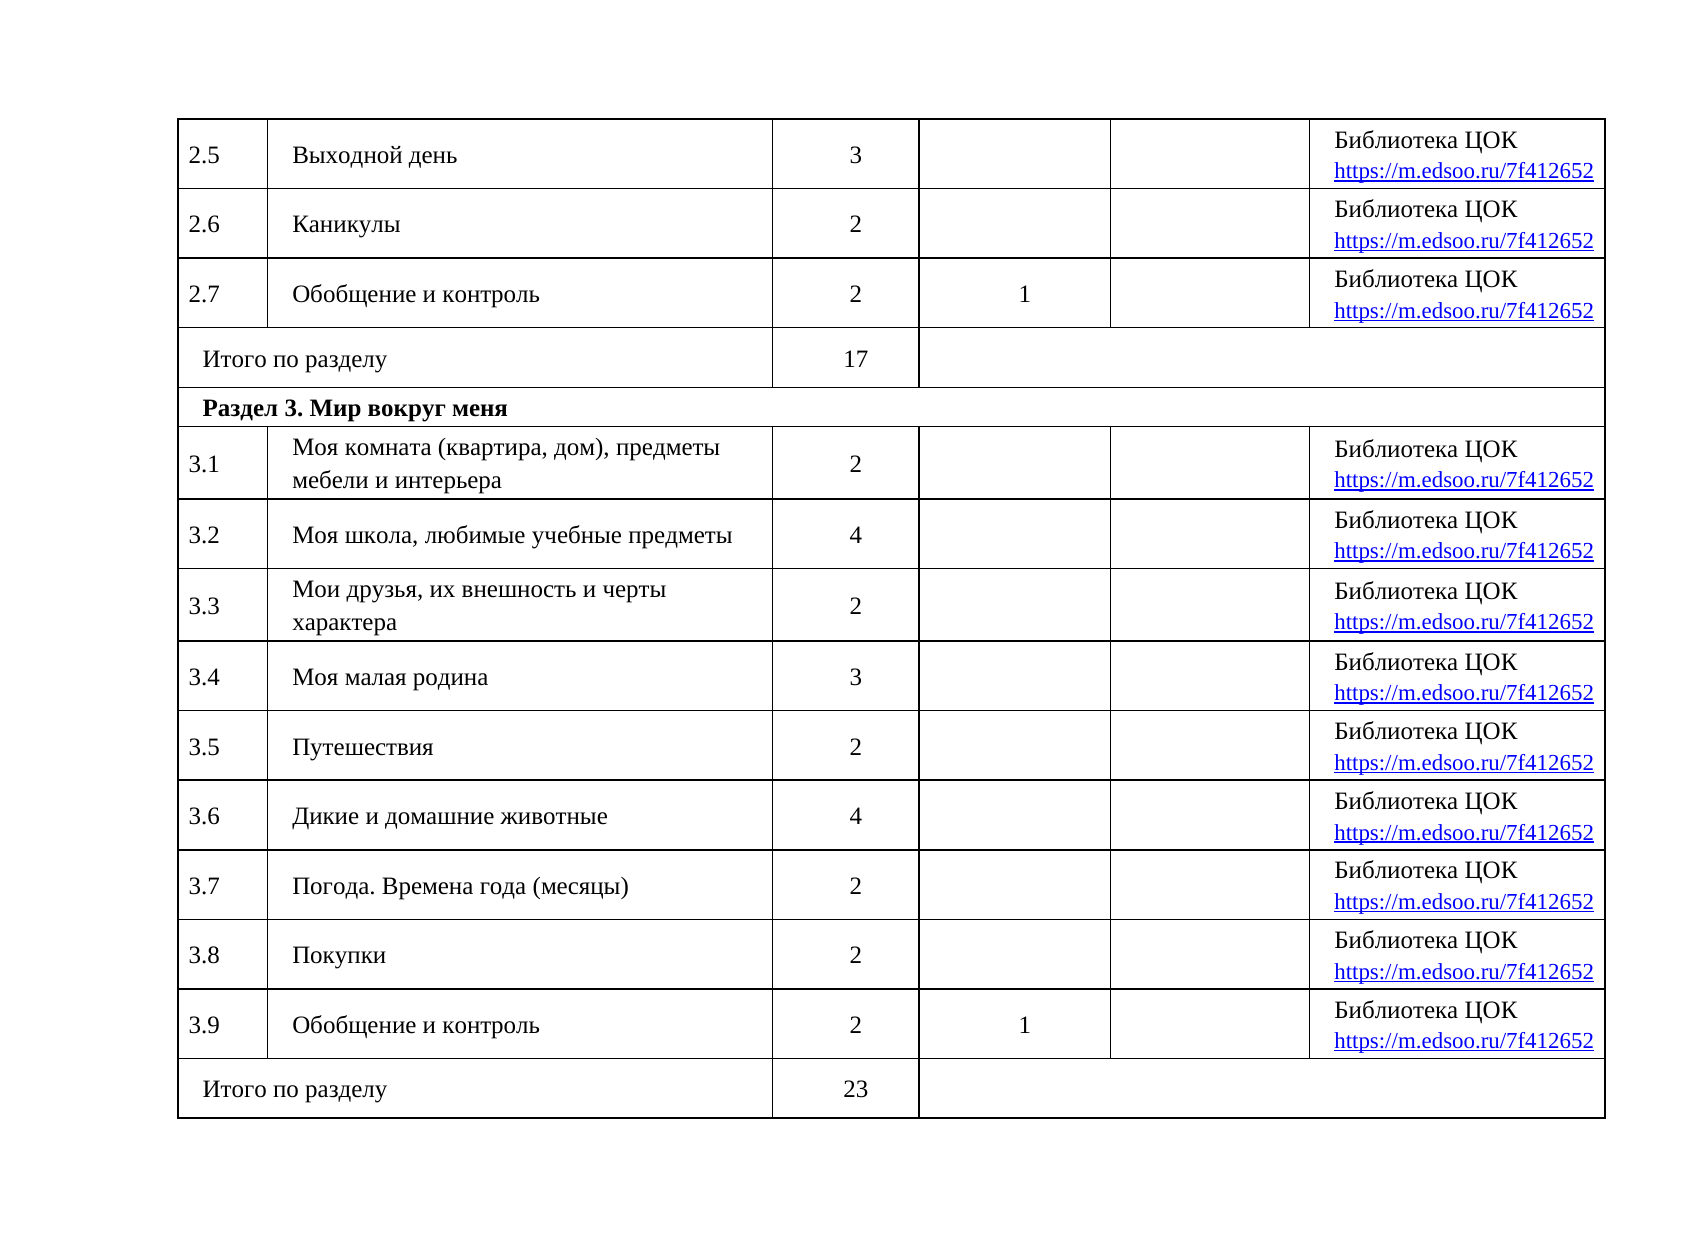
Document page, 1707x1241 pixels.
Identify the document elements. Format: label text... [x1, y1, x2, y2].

table_cell Раздел 3. Мир вокруг меня [179, 388, 1604, 426]
table_cell 3 [773, 120, 918, 188]
table_cell 2 [773, 851, 918, 918]
table_cell Мои друзья, их внешность и черты характера [268, 569, 772, 640]
table_cell Библиотека ЦОК https://m.edsoo.ru/7f412652 [1310, 569, 1604, 640]
table_cell 4 [773, 781, 918, 849]
table_cell 3.7 [179, 851, 267, 918]
table_cell Дикие и домашние животные [268, 781, 772, 849]
table_cell 3.1 [179, 427, 267, 498]
table_cell 3.8 [179, 920, 267, 988]
table_cell Обобщение и контроль [268, 259, 772, 327]
table_cell [920, 569, 1110, 640]
table_cell [920, 189, 1110, 257]
table_cell [920, 328, 1604, 386]
table_cell 1 [920, 990, 1110, 1058]
table_cell [1111, 500, 1309, 568]
table_cell 17 [773, 328, 918, 386]
table_cell Путешествия [268, 711, 772, 779]
table_cell 2 [773, 711, 918, 779]
table_cell Библиотека ЦОК https://m.edsoo.ru/7f412652 [1310, 642, 1604, 710]
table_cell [1310, 189, 1604, 257]
table_cell Покупки [268, 920, 772, 988]
table_cell 2 [773, 920, 918, 988]
table_cell 2 [773, 990, 918, 1058]
table_cell [1111, 781, 1309, 849]
table_cell [920, 711, 1110, 779]
table_cell Библиотека ЦОК https://m.edsoo.ru/7f412652 [1310, 711, 1604, 779]
table_cell Моя комната (квартира, дом), предметы мебели и интерьера [268, 427, 772, 498]
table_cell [1310, 920, 1604, 988]
table_cell [1111, 642, 1309, 710]
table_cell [1310, 259, 1604, 327]
table_cell 1 [920, 259, 1110, 327]
table_cell 3.2 [179, 500, 267, 568]
table_cell 4 [773, 500, 918, 568]
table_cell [1310, 990, 1604, 1058]
table_cell Выходной день [268, 120, 772, 188]
table_cell 2 [773, 259, 918, 327]
table_cell 3.6 [179, 781, 267, 849]
table_cell [1111, 427, 1309, 498]
table_cell 2 [773, 427, 918, 498]
table_cell 2 [773, 189, 918, 257]
table_cell [920, 642, 1110, 710]
table_cell [1111, 920, 1309, 988]
table_cell Библиотека ЦОК https://m.edsoo.ru/7f412652 [1310, 427, 1604, 498]
table_cell Библиотека ЦОК https://m.edsoo.ru/7f412652 [1310, 781, 1604, 849]
table_cell 3.9 [179, 990, 267, 1058]
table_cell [1310, 851, 1604, 918]
table_cell [920, 1059, 1604, 1117]
table_cell [920, 427, 1110, 498]
table_cell [1111, 120, 1309, 188]
table_cell [1111, 259, 1309, 327]
table_cell Моя малая родина [268, 642, 772, 710]
table_cell 3.4 [179, 642, 267, 710]
table_cell 2.6 [179, 189, 267, 257]
table_cell Каникулы [268, 189, 772, 257]
table_cell 3.3 [179, 569, 267, 640]
table_cell [920, 851, 1110, 918]
table_cell [920, 781, 1110, 849]
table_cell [1310, 120, 1604, 188]
table_cell 2.5 [179, 120, 267, 188]
table_cell 2 [773, 569, 918, 640]
table_cell 3 [773, 642, 918, 710]
table_cell Моя школа, любимые учебные предметы [268, 500, 772, 568]
table_cell [1111, 189, 1309, 257]
table_cell 2.7 [179, 259, 267, 327]
table_cell Итого по разделу [179, 328, 772, 386]
table_cell Погода. Времена года (месяцы) [268, 851, 772, 918]
table_cell [1111, 990, 1309, 1058]
table_cell [920, 500, 1110, 568]
table_cell [920, 920, 1110, 988]
table_cell [920, 120, 1110, 188]
table_cell Итого по разделу [179, 1059, 772, 1117]
table_cell [1111, 711, 1309, 779]
table_cell Обобщение и контроль [268, 990, 772, 1058]
table_cell 23 [773, 1059, 918, 1117]
table_cell [1111, 569, 1309, 640]
table_cell 3.5 [179, 711, 267, 779]
table_cell [1111, 851, 1309, 918]
table_cell Библиотека ЦОК https://m.edsoo.ru/7f412652 [1310, 500, 1604, 568]
